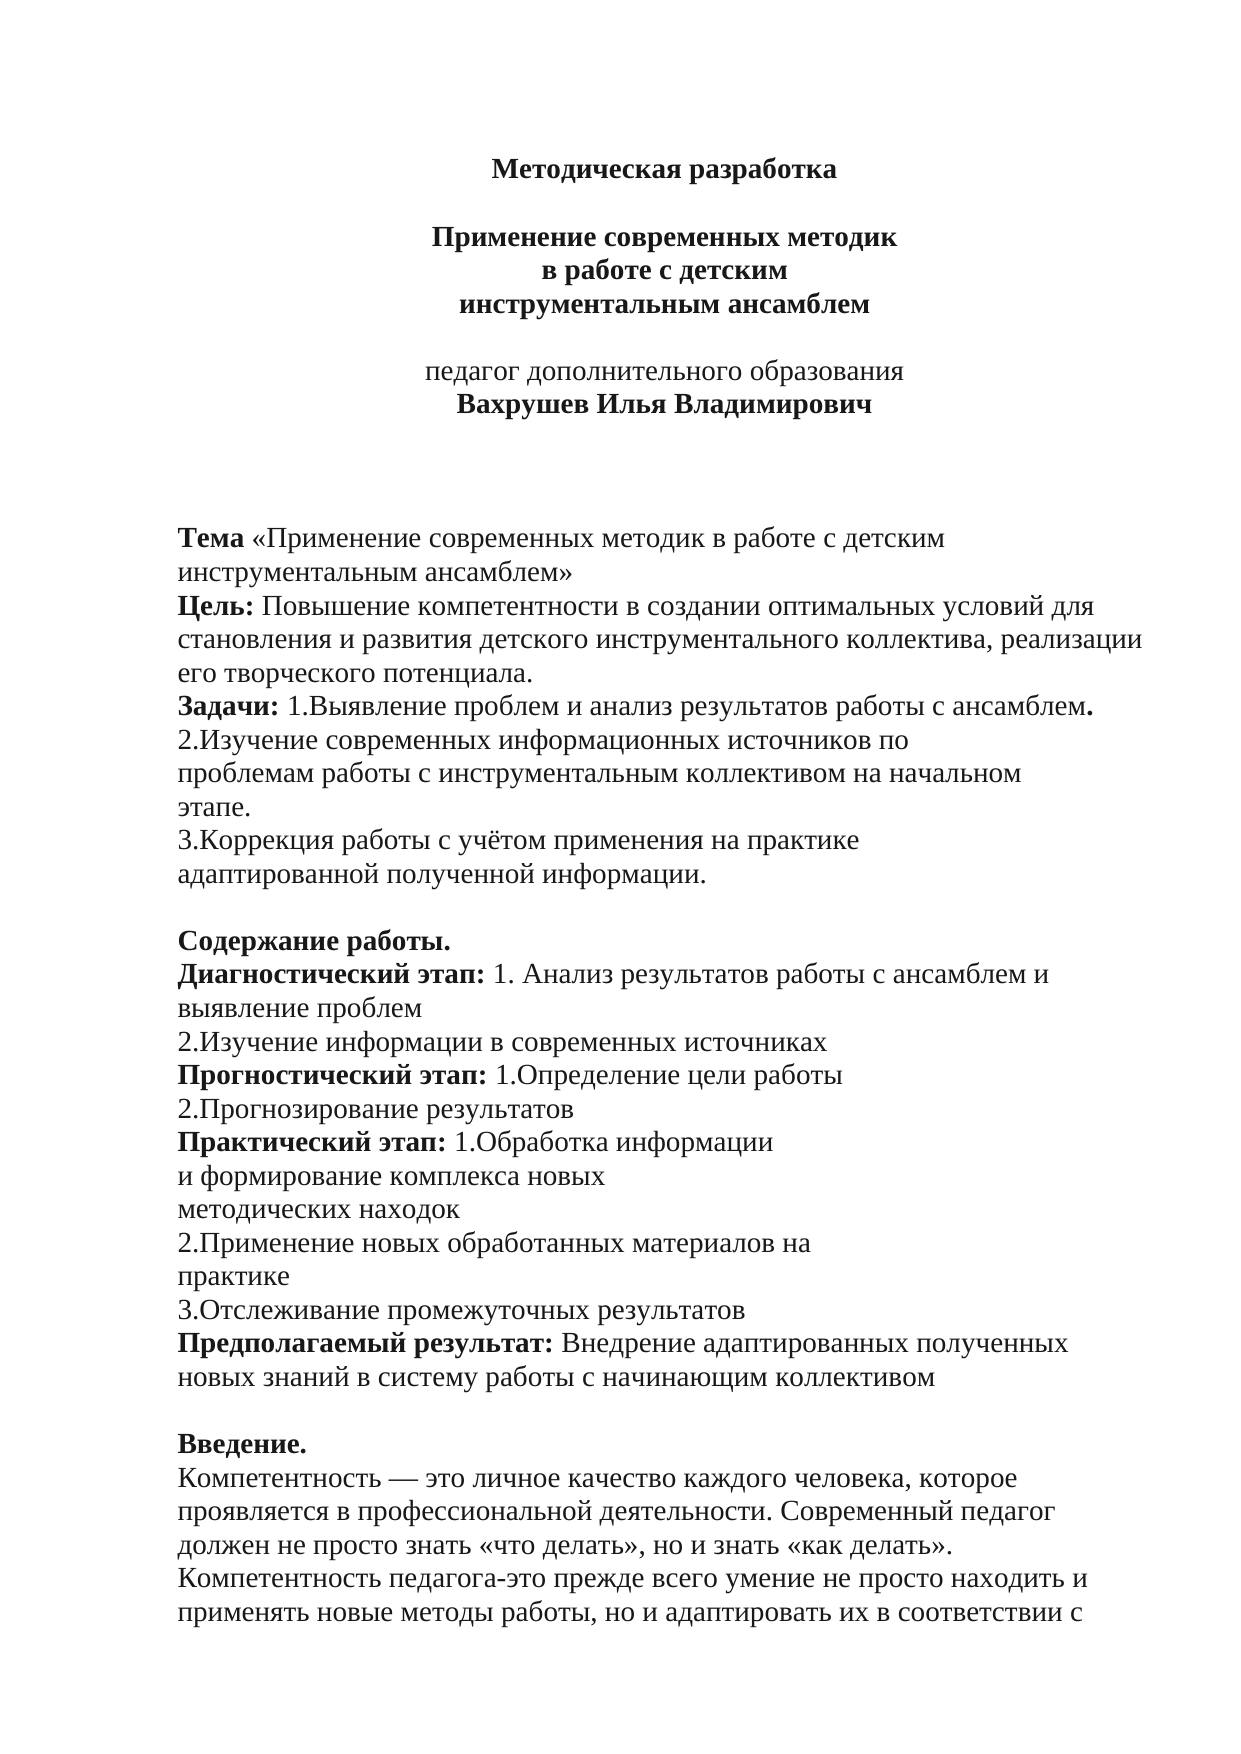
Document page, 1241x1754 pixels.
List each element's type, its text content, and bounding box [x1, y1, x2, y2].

text Практический этап: 1.Обработка информации [177, 1124, 1152, 1158]
text в работе с детским [177, 252, 1152, 286]
text Тема «Применение современных методик в работе с детским [177, 521, 1152, 554]
text Цель: Повышение компетентности в создании оптимальных условий для становления и развития детского инструментального коллектива, реализации его творческого потенциала. [177, 588, 1152, 688]
text 2.Применение новых обработанных материалов на [177, 1225, 1152, 1258]
text 2.Изучение информации в современных источниках [177, 1024, 1152, 1057]
text Вахрушев Илья Владимирович [177, 386, 1152, 420]
text 2.Изучение современных информационных источников по [177, 722, 1152, 755]
text Задачи: 1.Выявление проблем и анализ результатов работы с ансамблем. [177, 688, 1152, 722]
text Предполагаемый результат: Внедрение адаптированных полученных новых знаний в систему работы с начинающим коллективом [177, 1326, 1152, 1393]
text инструментальным ансамблем» [177, 554, 1152, 588]
text Введение. [177, 1426, 1152, 1460]
text 3.Коррекция работы с учётом применения на практике [177, 822, 1152, 856]
text Содержание работы. [177, 923, 1152, 957]
text и формирование комплекса новых [177, 1158, 1152, 1191]
text Применение современных методик [177, 219, 1152, 252]
text 2.Прогнозирование результатов [177, 1091, 1152, 1124]
text Диагностический этап: 1. Анализ результатов работы с ансамблем и [177, 957, 1152, 990]
text 3.Отслеживание промежуточных результатов [177, 1292, 1152, 1326]
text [177, 1460, 1152, 1627]
text проблемам работы с инструментальным коллективом на начальном [177, 755, 1152, 789]
text методических находок [177, 1191, 1152, 1225]
text педагог дополнительного образования [177, 353, 1152, 386]
text этапе. [177, 789, 1152, 822]
text инструментальным ансамблем [177, 286, 1152, 319]
text выявление проблем [177, 990, 1152, 1024]
text Методическая разработка [177, 152, 1152, 185]
text практике [177, 1258, 1152, 1292]
text Прогностический этап: 1.Определение цели работы [177, 1057, 1152, 1091]
text адаптированной полученной информации. [177, 856, 1152, 889]
